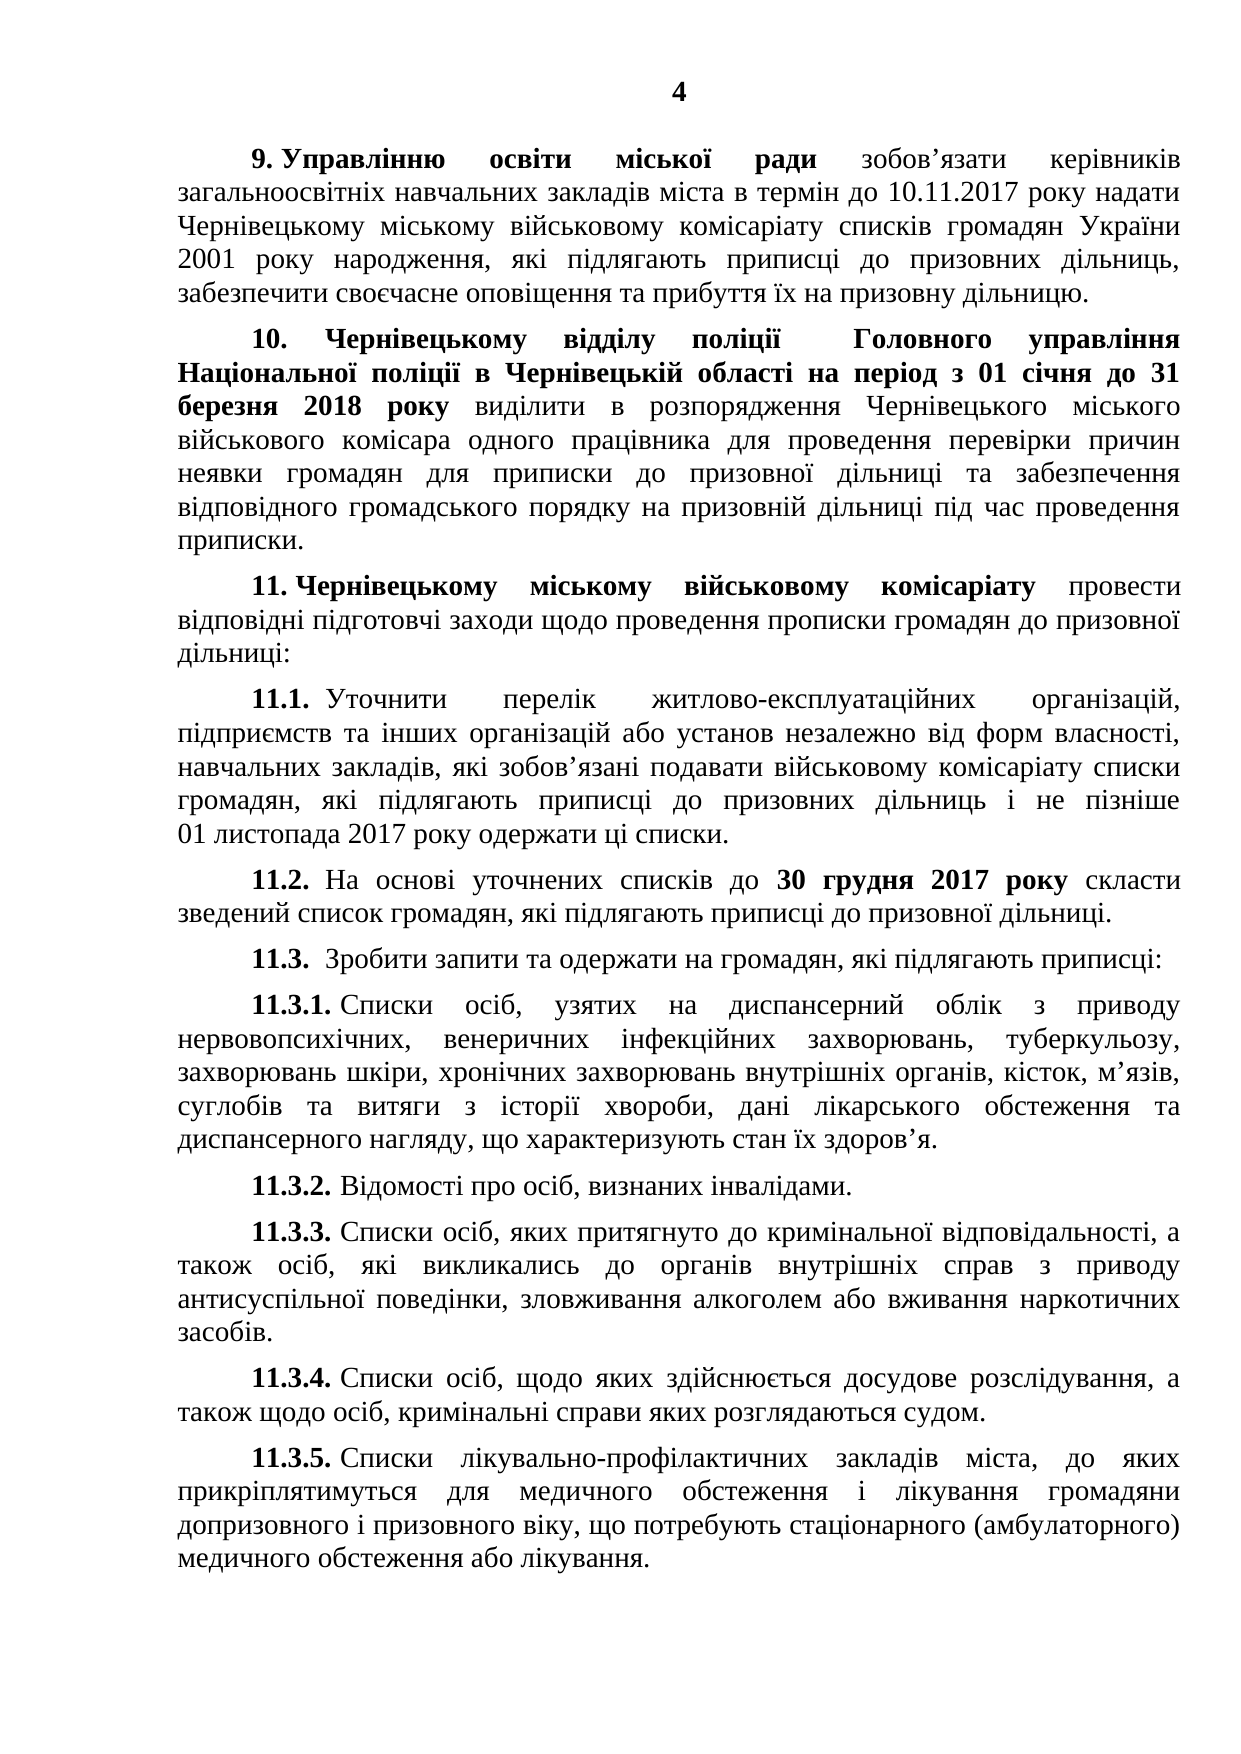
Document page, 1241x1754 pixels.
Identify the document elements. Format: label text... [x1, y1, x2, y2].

list На основі уточнених списків до 30 грудня 2017 року скласти зведений список громадян, які підлягають приписці до призовної дільниці. [177, 862, 1181, 929]
list Зробити запити та одержати на громадян, які підлягають приписці: [177, 941, 1181, 975]
list Уточнити перелік житлово-експлуатаційних організацій, підприємств та інших організацій або установ незалежно від форм власності, навчальних закладів, які зобов’язані подавати військовому комісаріату списки громадян, які підлягають приписці до призовних дільниць і не пізніше 01 листопада 2017 року одержати ці списки. [177, 682, 1181, 849]
list Чернівецькому відділу поліції Головного управління Національної поліції в Чернівецькій області на період з 01 січня до 31 березня 2018 року виділити в розпорядження Чернівецького міського військового комісара одного працівника для проведення перевірки причин неявки громадян для приписки до призовної дільниці та забезпечення відповідного громадського порядку на призовній дільниці під час проведення приписки. [177, 321, 1181, 556]
list Списки лікувально-профілактичних закладів міста, до яких прикріплятимуться для медичного обстеження і лікування громадяни допризовного і призовного віку, що потребують стаціонарного (амбулаторного) медичного обстеження або лікування. [177, 1440, 1181, 1574]
list Списки осіб, яких притягнуто до кримінальної відповідальності, а також осіб, які викликались до органів внутрішніх справ з приводу антисуспільної поведінки, зловживання алкоголем або вживання наркотичних засобів. [177, 1214, 1181, 1348]
list Списки осіб, узятих на диспансерний облік з приводу нервовопсихічних, венеричних інфекційних захворювань, туберкульозу, захворювань шкіри, хронічних захворювань внутрішніх органів, кісток, м’язів, суглобів та витяги з історії хвороби, дані лікарського обстеження та диспансерного нагляду, що характеризують стан їх здоров’я. [177, 987, 1181, 1155]
list Чернівецькому міському військовому комісаріату провести відповідні підготовчі заходи щодо проведення прописки громадян до призовної дільниці: [177, 568, 1181, 669]
list Управлінню освіти міської ради зобов’язати керівників загальноосвітніх навчальних закладів міста в термін до 10.11.2017 року надати Чернівецькому міському військовому комісаріату списків громадян України 2001 року народження, які підлягають приписці до призовних дільниць, забезпечити своєчасне оповіщення та прибуття їх на призовну дільницю. [177, 141, 1181, 309]
list Відомості про осіб, визнаних інвалідами. [177, 1168, 1181, 1201]
list Списки осіб, щодо яких здійснюється досудове розслідування, а також щодо осіб, кримінальні справи яких розглядаються судом. [177, 1360, 1181, 1427]
